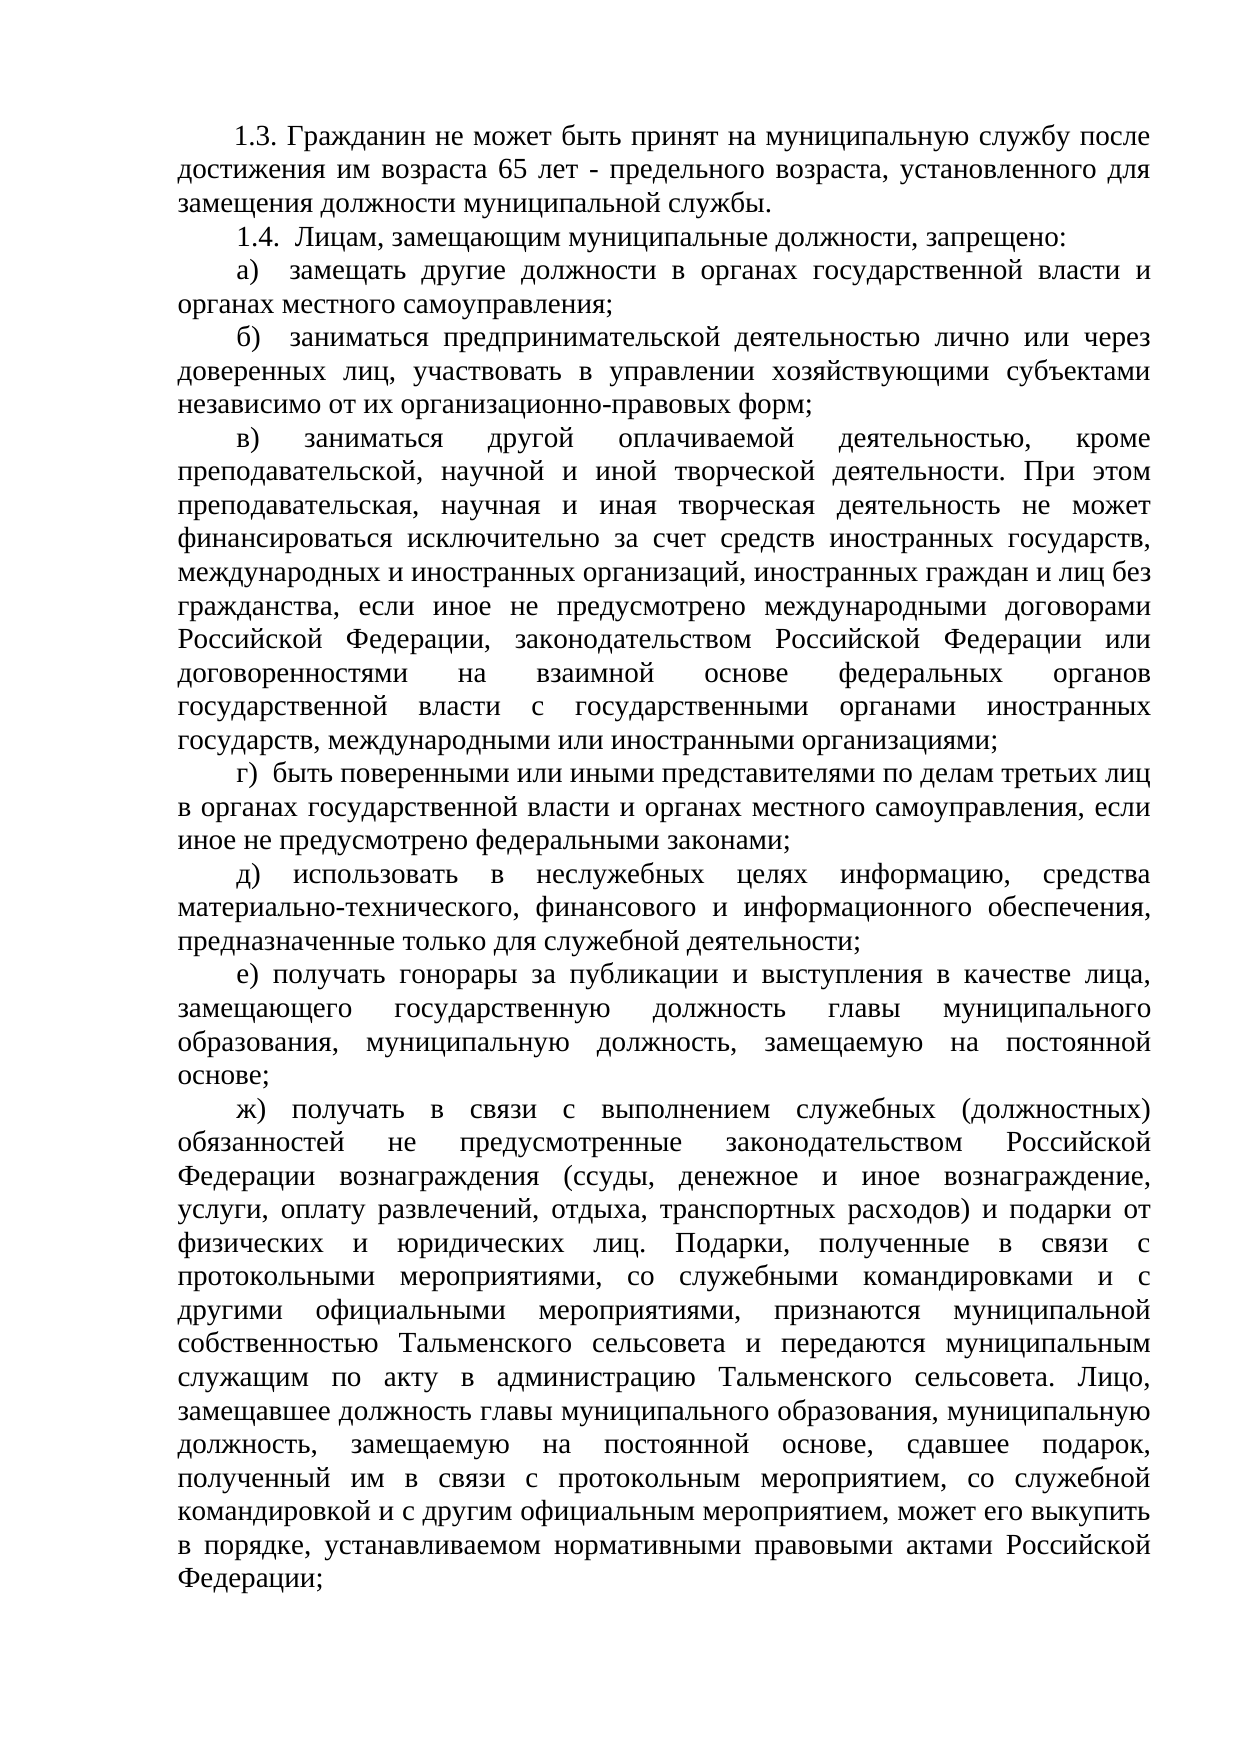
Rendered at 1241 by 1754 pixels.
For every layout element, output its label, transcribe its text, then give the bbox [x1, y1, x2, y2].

text 1.4. Лицам, замещающим муниципальные должности, запрещено: [236, 219, 1152, 252]
text г) быть поверенными или иными представителями по делам третьих лиц в органах государственной власти и органах местного самоуправления, если иное не предусмотрено федеральными законами; [177, 755, 1152, 856]
text д) использовать в неслужебных целях информацию, средства материально-технического, финансового и информационного обеспечения, предназначенные только для служебной деятельности; [177, 856, 1152, 957]
text б) заниматься предпринимательской деятельностью лично или через доверенных лиц, участвовать в управлении хозяйствующими субъектами независимо от их организационно-правовых форм; [177, 319, 1152, 420]
text 1.3. Гражданин не может быть принят на муниципальную службу после достижения им возраста 65 лет - предельного возраста, установленного для замещения должности муниципальной службы. [177, 118, 1152, 219]
text в) заниматься другой оплачиваемой деятельностью, кроме преподавательской, научной и иной творческой деятельности. При этом преподавательская, научная и иная творческая деятельность не может финансироваться исключительно за счет средств иностранных государств, международных и иностранных организаций, иностранных граждан и лиц без гражданства, если иное не предусмотрено международными договорами Российской Федерации, законодательством Российской Федерации или договоренностями на взаимной основе федеральных органов государственной власти с государственными органами иностранных государств, международными или иностранными организациями; [177, 420, 1152, 755]
text е) получать гонорары за публикации и выступления в качестве лица, замещающего государственную должность главы муниципального образования, муниципальную должность, замещаемую на постоянной основе; [177, 957, 1152, 1091]
text а) замещать другие должности в органах государственной власти и органах местного самоуправления; [177, 252, 1152, 319]
text ж) получать в связи с выполнением служебных (должностных) обязанностей не предусмотренные законодательством Российской Федерации вознаграждения (ссуды, денежное и иное вознаграждение, услуги, оплату развлечений, отдыха, транспортных расходов) и подарки от физических и юридических лиц. Подарки, полученные в связи с протокольными мероприятиями, со служебными командировками и с другими официальными мероприятиями, признаются муниципальной собственностью Тальменского сельсовета и передаются муниципальным служащим по акту в администрацию Тальменского сельсовета. Лицо, замещавшее должность главы муниципального образования, муниципальную должность, замещаемую на постоянной основе, сдавшее подарок, полученный им в связи с протокольным мероприятием, со служебной командировкой и с другим официальным мероприятием, может его выкупить в порядке, устанавливаемом нормативными правовыми актами Российской Федерации; [177, 1091, 1152, 1594]
